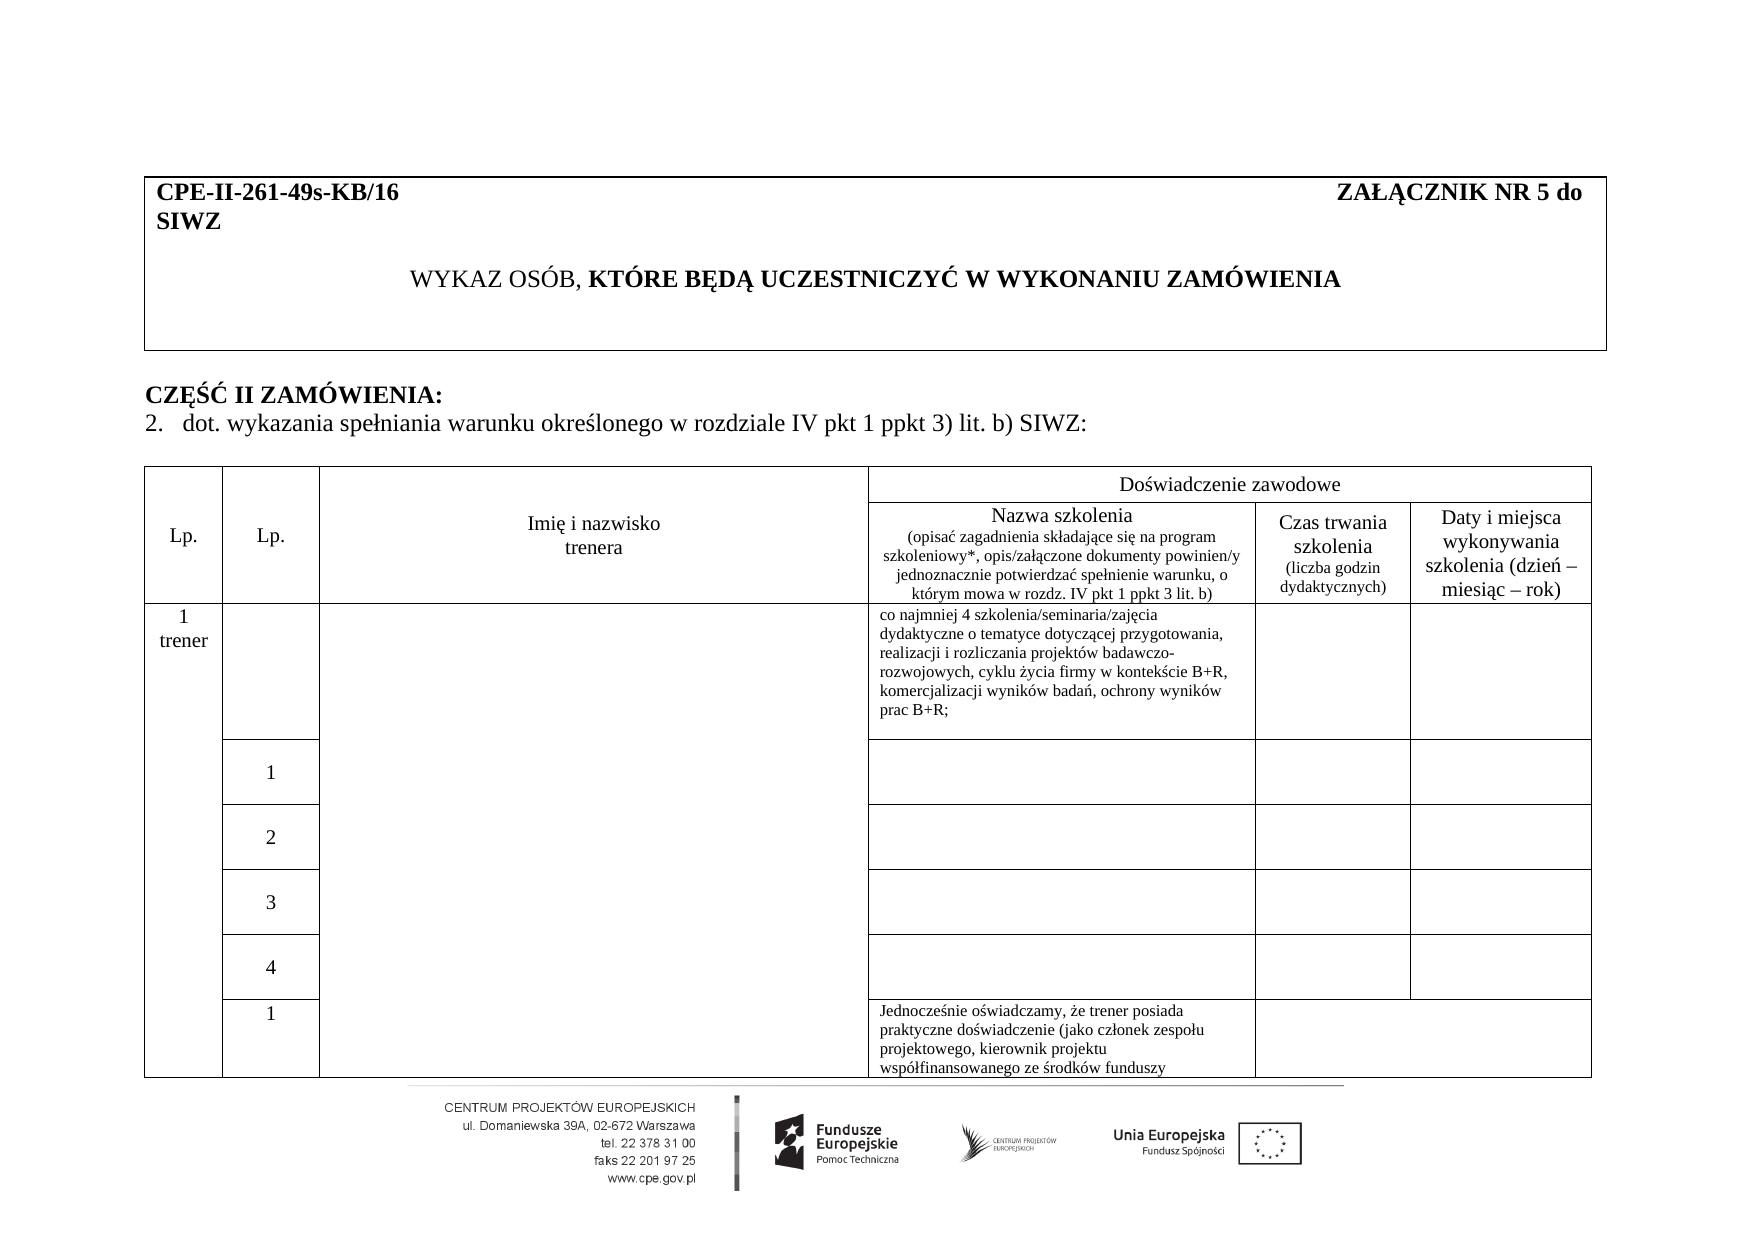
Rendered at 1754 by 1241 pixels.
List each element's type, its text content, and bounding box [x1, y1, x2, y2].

table_cell [869, 870, 1255, 934]
table_cell Wykaz OSÓB, które będą uczestniczyć w wykonaniu zamówienia [145, 264, 1606, 350]
table_cell Czas trwania szkolenia (liczba godzin dydaktycznych) [1256, 503, 1410, 603]
table_cell [1256, 1000, 1591, 1077]
table_cell 1 [223, 1000, 319, 1077]
table_header Lp. [145, 467, 222, 603]
table_cell [1256, 604, 1410, 738]
table_cell [1256, 935, 1410, 999]
table_header CPE-II-261-49s-KB/16 ZAŁĄCZNIK NR 5 do SIWZ [145, 178, 1606, 264]
table_cell [1411, 604, 1591, 738]
table_cell [869, 740, 1255, 804]
table_header Imię i nazwisko trenera [320, 467, 868, 603]
table_cell [869, 935, 1255, 999]
list dot. wykazania spełniania warunku określonego w rozdziale IV pkt 1 ppkt 3) lit. b) SIWZ: [145, 408, 1606, 437]
table_cell 1 [223, 740, 319, 804]
table_cell [1411, 935, 1591, 999]
table_cell 3 [223, 870, 319, 934]
table_cell [869, 805, 1255, 869]
table_cell [1411, 870, 1591, 934]
table_cell 1 trener [145, 604, 222, 1077]
table_cell [1256, 740, 1410, 804]
table_cell [1411, 805, 1591, 869]
text CZĘŚĆ II ZAMÓWIENIA: [145, 380, 1606, 408]
table_cell Nazwa szkolenia (opisać zagadnienia składające się na program szkoleniowy*, opis/załączone dokumenty powinien/y jednoznacznie potwierdzać spełnienie warunku, o którym mowa w rozdz. IV pkt 1 ppkt 3 lit. b) [869, 503, 1255, 603]
table_cell [1411, 740, 1591, 804]
table_cell 2 [223, 805, 319, 869]
table_cell [1256, 805, 1410, 869]
table_cell co najmniej 4 szkolenia/seminaria/zajęcia dydaktyczne o tematyce dotyczącej przygotowania, realizacji i rozliczania projektów badawczo-rozwojowych, cyklu życia firmy w kontekście B+R, komercjalizacji wyników badań, ochrony wyników prac B+R; [869, 604, 1255, 738]
table_cell [320, 604, 868, 1077]
table_cell [223, 604, 319, 738]
table_cell 4 [223, 935, 319, 999]
table_header Lp. [223, 467, 319, 603]
table_header Doświadczenie zawodowe [869, 467, 1591, 502]
table_cell [1256, 870, 1410, 934]
picture [402, 1081, 1349, 1196]
table_cell Daty i miejsca wykonywania szkolenia (dzień – miesiąc – rok) [1411, 503, 1591, 603]
